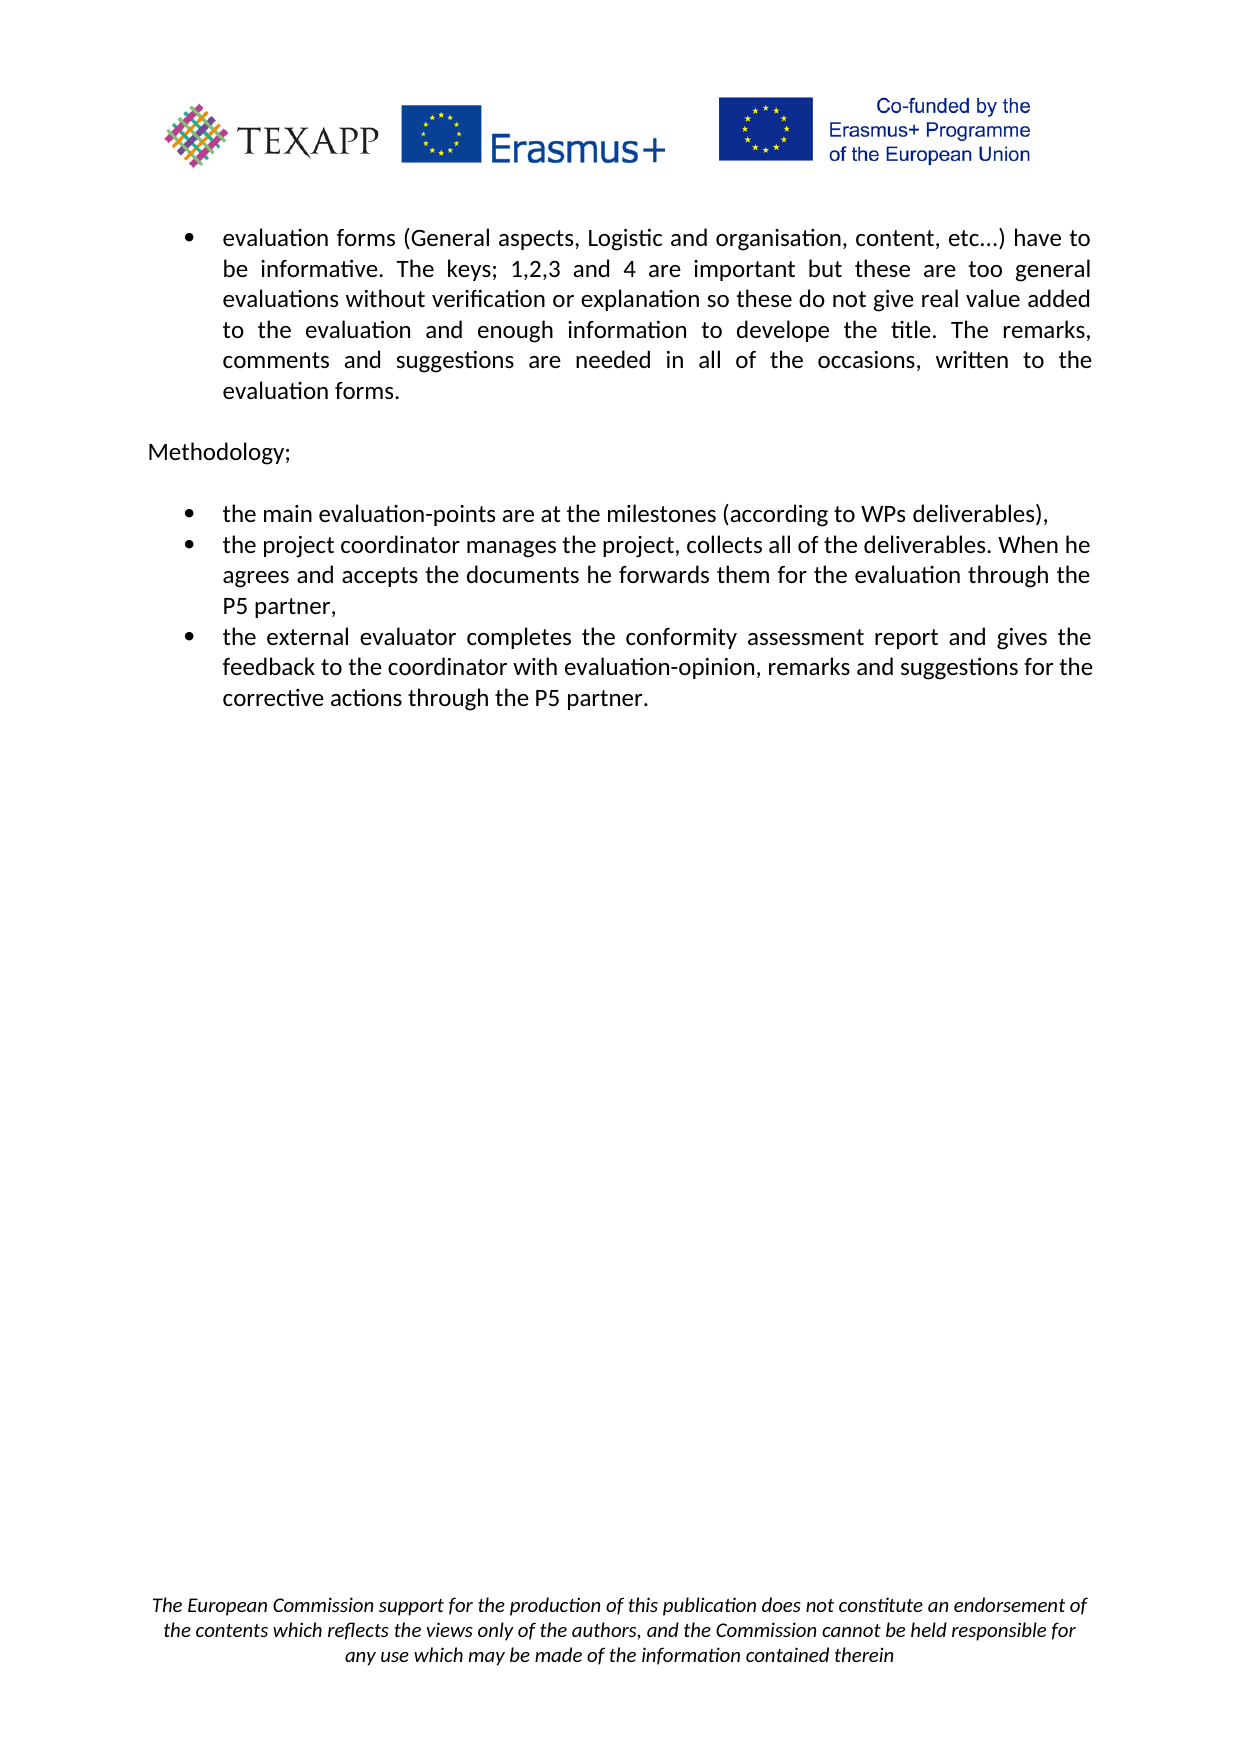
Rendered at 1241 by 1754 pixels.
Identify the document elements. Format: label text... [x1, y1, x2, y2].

picture [140, 87, 665, 185]
list the external evaluator completes the conformity assessment report and gives the feedback to the coordinator with evaluation-opinion, remarks and suggestions for the corrective actions through the P5 partner. [185, 621, 1093, 712]
picture [699, 79, 1046, 179]
list the main evaluation-points are at the milestones (according to WPs deliverables), [185, 497, 1105, 529]
list evaluation forms (General aspects, Logistic and organisation, content, etc...) have to be informative. The keys; 1,2,3 and 4 are important but these are too general evaluations without verification or explanation so these do not give real value added to the evaluation and enough information to develope the title. The remarks, comments and suggestions are needed in all of the occasions, written to the evaluation forms. [185, 222, 1093, 406]
text Methodology; [147, 436, 1105, 467]
list the project coordinator manages the project, collects all of the deliverables. When he agrees and accepts the documents he forwards them for the evaluation through the P5 partner, [185, 529, 1092, 621]
